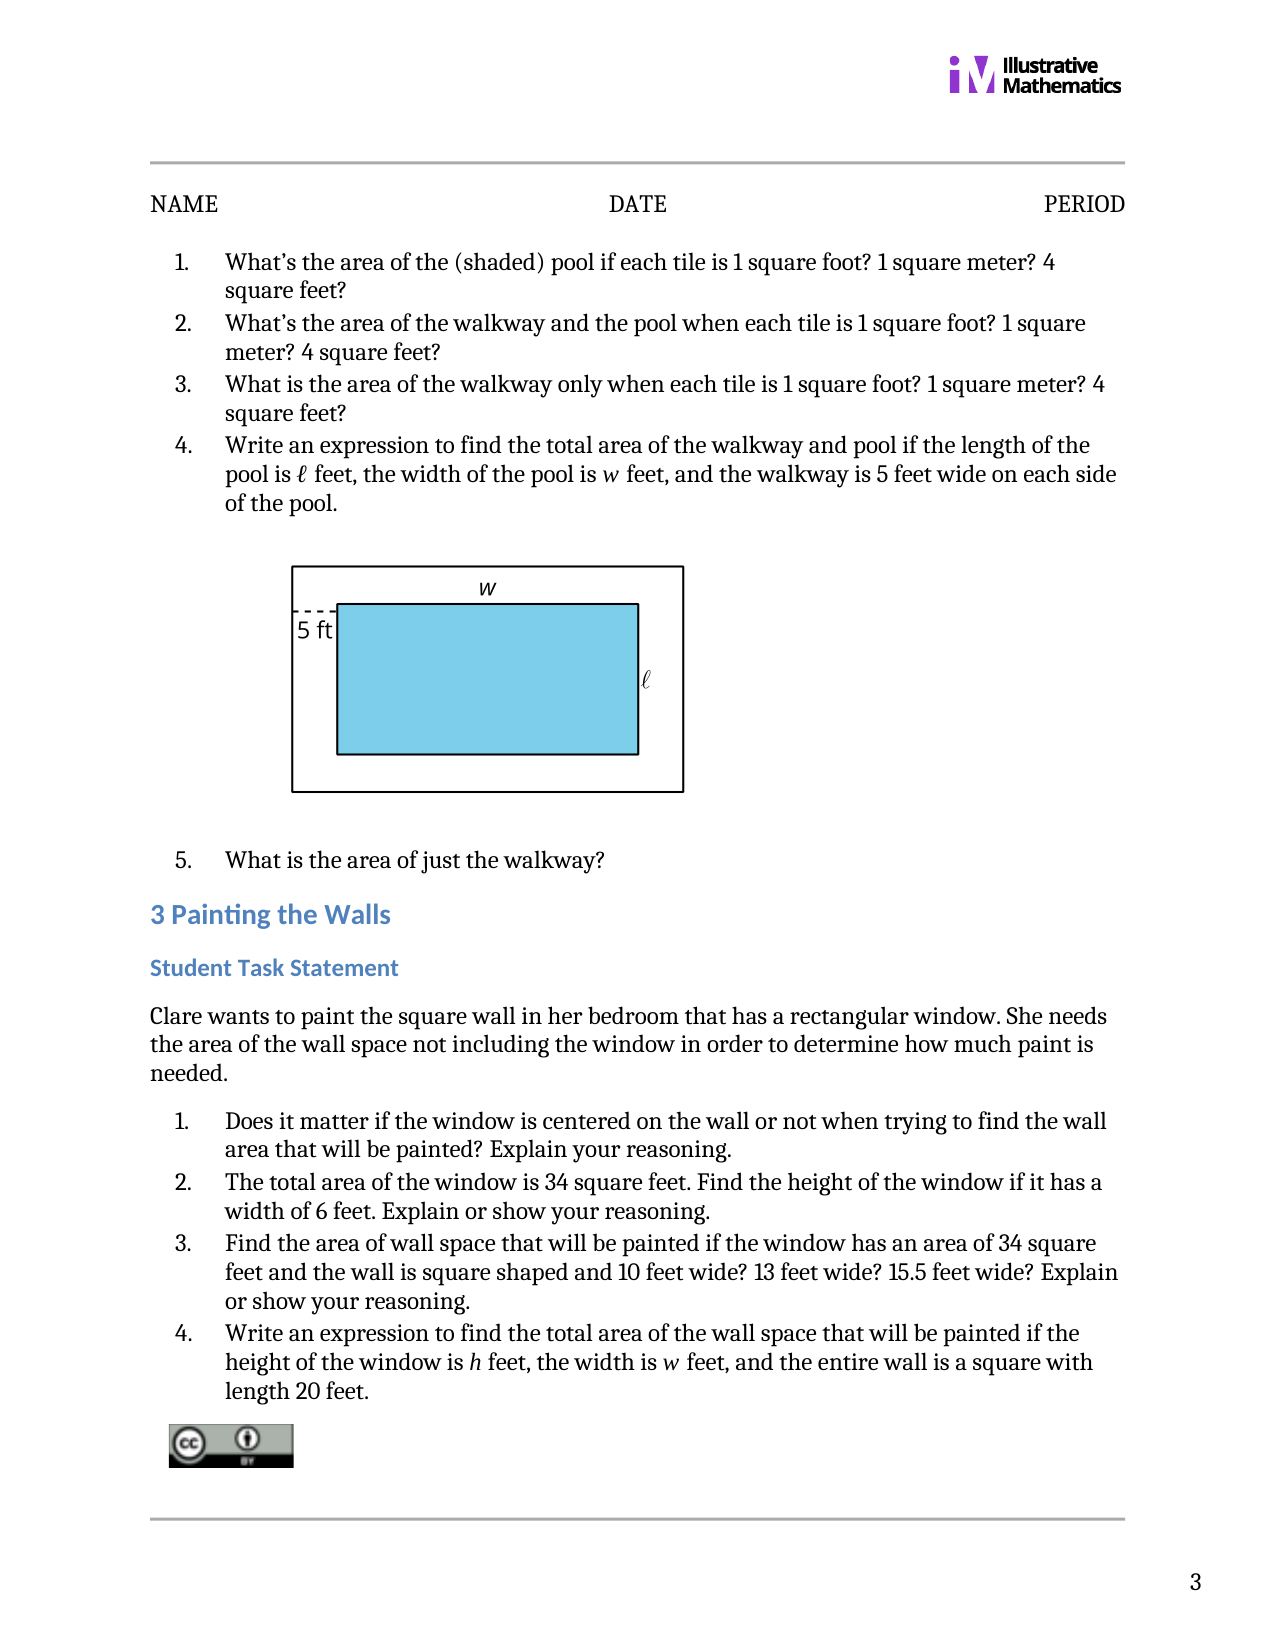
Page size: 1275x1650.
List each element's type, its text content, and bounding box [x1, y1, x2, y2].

list What’s the area of the (shaded) pool if each tile is 1 square foot? 1 square meter? 4 square feet? [175, 247, 1125, 305]
list Write an expression to find the total area of the wall space that will be painted if the height of the window is feet, the width is feet, and the entire wall is a square with length 20 feet. [175, 1319, 1125, 1405]
list Write an expression to find the total area of the walkway and pool if the length of the pool is feet, the width of the pool is feet, and the walkway is 5 feet wide on each side of the pool. [175, 431, 1125, 517]
list What is the area of just the walkway? [175, 846, 1125, 875]
text Clare wants to paint the square wall in her bedroom that has a rectangular window. She needs the area of the wall space not including the window in order to determine how much paint is needed. [150, 1002, 1125, 1088]
list Find the area of wall space that will be painted if the window has an area of 34 square feet and the wall is square shaped and 10 feet wide? 13 feet wide? 15.5 feet wide? Explain or show your reasoning. [175, 1229, 1125, 1315]
list What’s the area of the walkway and the pool when each tile is 1 square foot? 1 square meter? 4 square feet? [175, 309, 1125, 366]
picture [168, 1424, 294, 1468]
picture [949, 55, 1121, 93]
subtitle 3 Painting the Walls [150, 896, 1125, 931]
picture [243, 521, 732, 837]
list Does it matter if the window is centered on the wall or not when trying to find the wall area that will be painted? Explain your reasoning. [175, 1107, 1125, 1164]
subtitle Student Task Statement [150, 952, 1125, 983]
list The total area of the window is 34 square feet. Find the height of the window if it has a width of 6 feet. Explain or show your reasoning. [175, 1168, 1125, 1225]
list What is the area of the walkway only when each tile is 1 square foot? 1 square meter? 4 square feet? [175, 370, 1125, 427]
